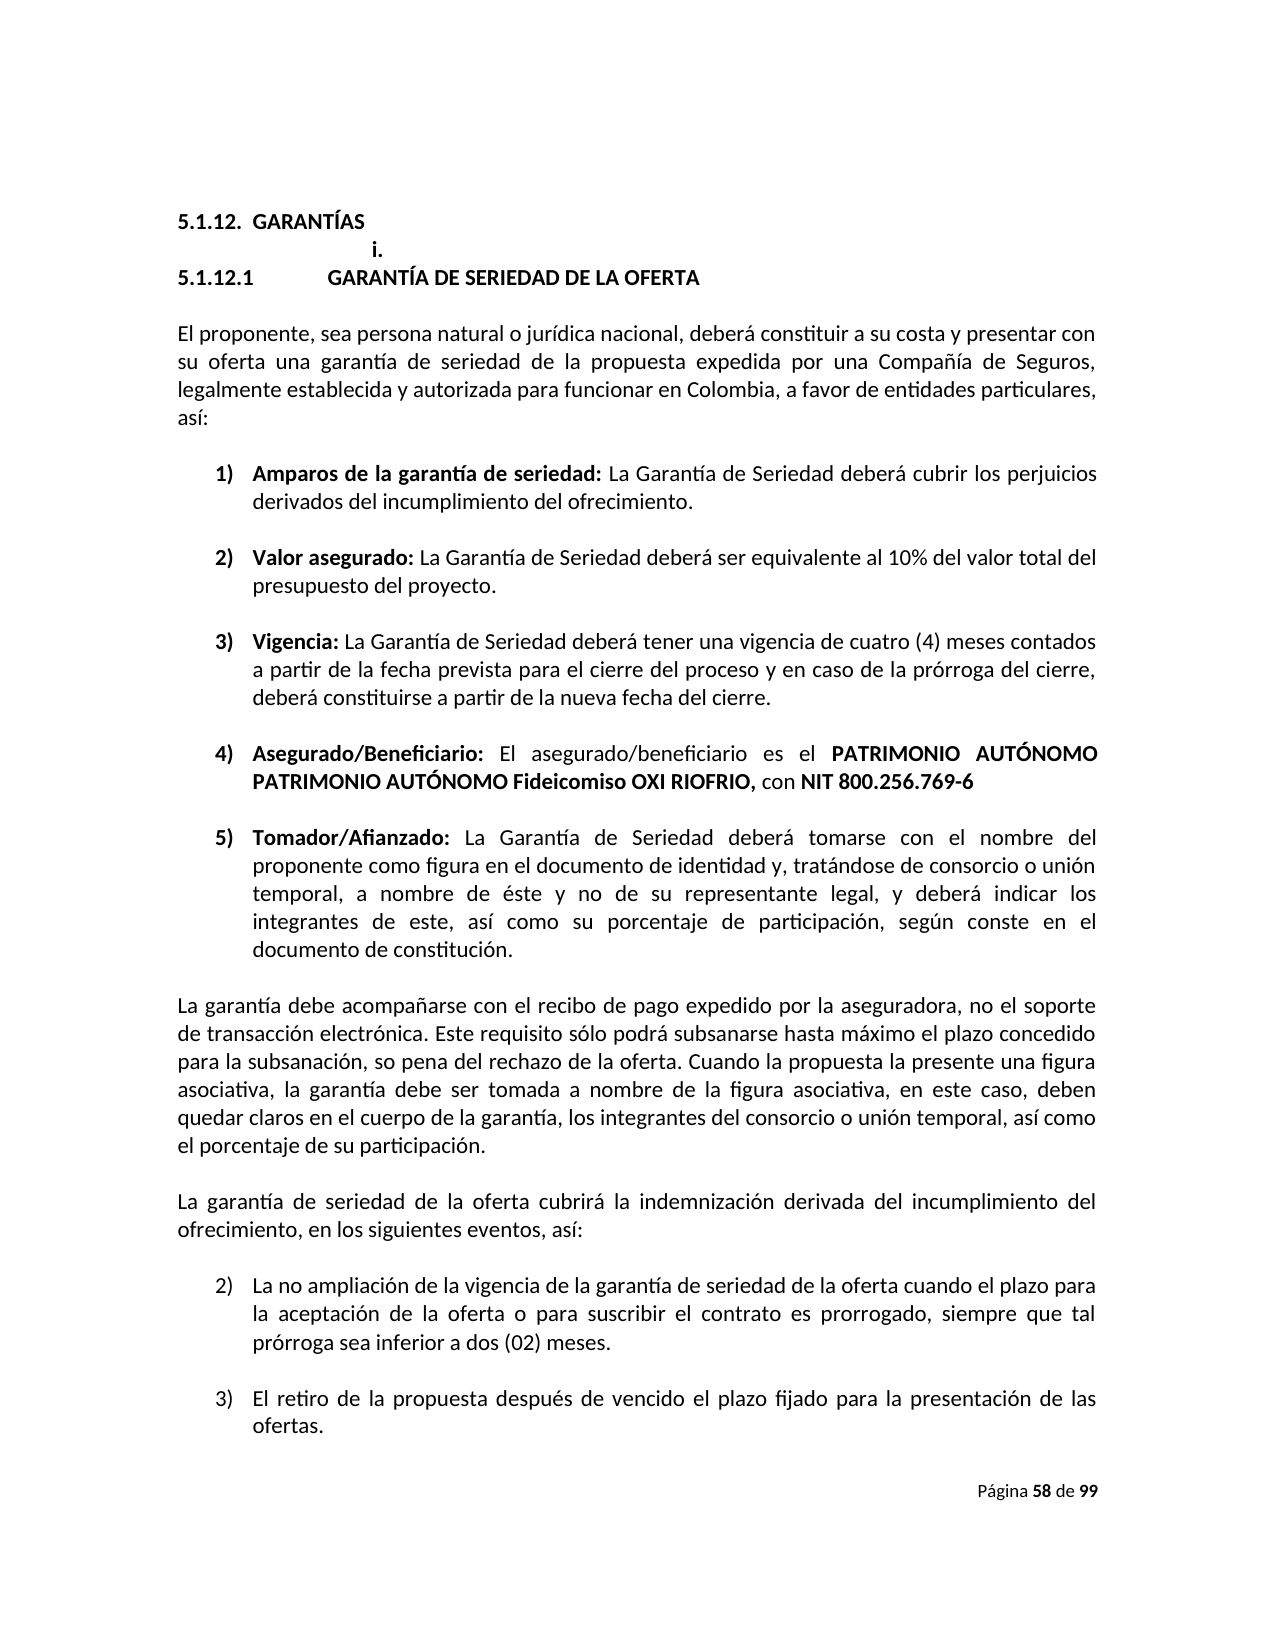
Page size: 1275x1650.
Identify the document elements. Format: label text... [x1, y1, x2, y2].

subtitle GARANTÍAS [177, 207, 1098, 235]
list La no ampliación de la vigencia de la garantía de seriedad de la oferta cuando el plazo para la aceptación de la oferta o para suscribir el contrato es prorrogado, siempre que tal prórroga sea inferior a dos (02) meses. [215, 1272, 1098, 1356]
text El proponente, sea persona natural o jurídica nacional, deberá constituir a su costa y presentar con su oferta una garantía de seriedad de la propuesta expedida por una Compañía de Seguros, legalmente establecida y autorizada para funcionar en Colombia, a favor de entidades particulares, así: [177, 319, 1098, 431]
subtitle GARANTÍA DE SERIEDAD DE LA OFERTA [177, 263, 1098, 291]
text La garantía de seriedad de la oferta cubrirá la indemnización derivada del incumplimiento del ofrecimiento, en los siguientes eventos, así: [177, 1187, 1098, 1243]
list Tomador/Afianzado: La Garantía de Seriedad deberá tomarse con el nombre del proponente como figura en el documento de identidad y, tratándose de consorcio o unión temporal, a nombre de éste y no de su representante legal, y deberá indicar los integrantes de este, así como su porcentaje de participación, según conste en el documento de constitución. [215, 823, 1098, 963]
list Asegurado/Beneficiario: El asegurado/beneficiario es el PATRIMONIO AUTÓNOMO PATRIMONIO AUTÓNOMO Fideicomiso OXI RIOFRIO, con NIT 800.256.769-6 [215, 739, 1098, 795]
list Amparos de la garantía de seriedad: La Garantía de Seriedad deberá cubrir los perjuicios derivados del incumplimiento del ofrecimiento. [215, 459, 1098, 515]
list Valor asegurado: La Garantía de Seriedad deberá ser equivalente al 10% del valor total del presupuesto del proyecto. [215, 543, 1098, 599]
list Vigencia: La Garantía de Seriedad deberá tener una vigencia de cuatro (4) meses contados a partir de la fecha prevista para el cierre del proceso y en caso de la prórroga del cierre, deberá constituirse a partir de la nueva fecha del cierre. [215, 627, 1098, 711]
text La garantía debe acompañarse con el recibo de pago expedido por la aseguradora, no el soporte de transacción electrónica. Este requisito sólo podrá subsanarse hasta máximo el plazo concedido para la subsanación, so pena del rechazo de la oferta. Cuando la propuesta la presente una figura asociativa, la garantía debe ser tomada a nombre de la figura asociativa, en este caso, deben quedar claros en el cuerpo de la garantía, los integrantes del consorcio o unión temporal, así como el porcentaje de su participación. [177, 991, 1098, 1159]
list El retiro de la propuesta después de vencido el plazo fijado para la presentación de las ofertas. [215, 1384, 1098, 1440]
